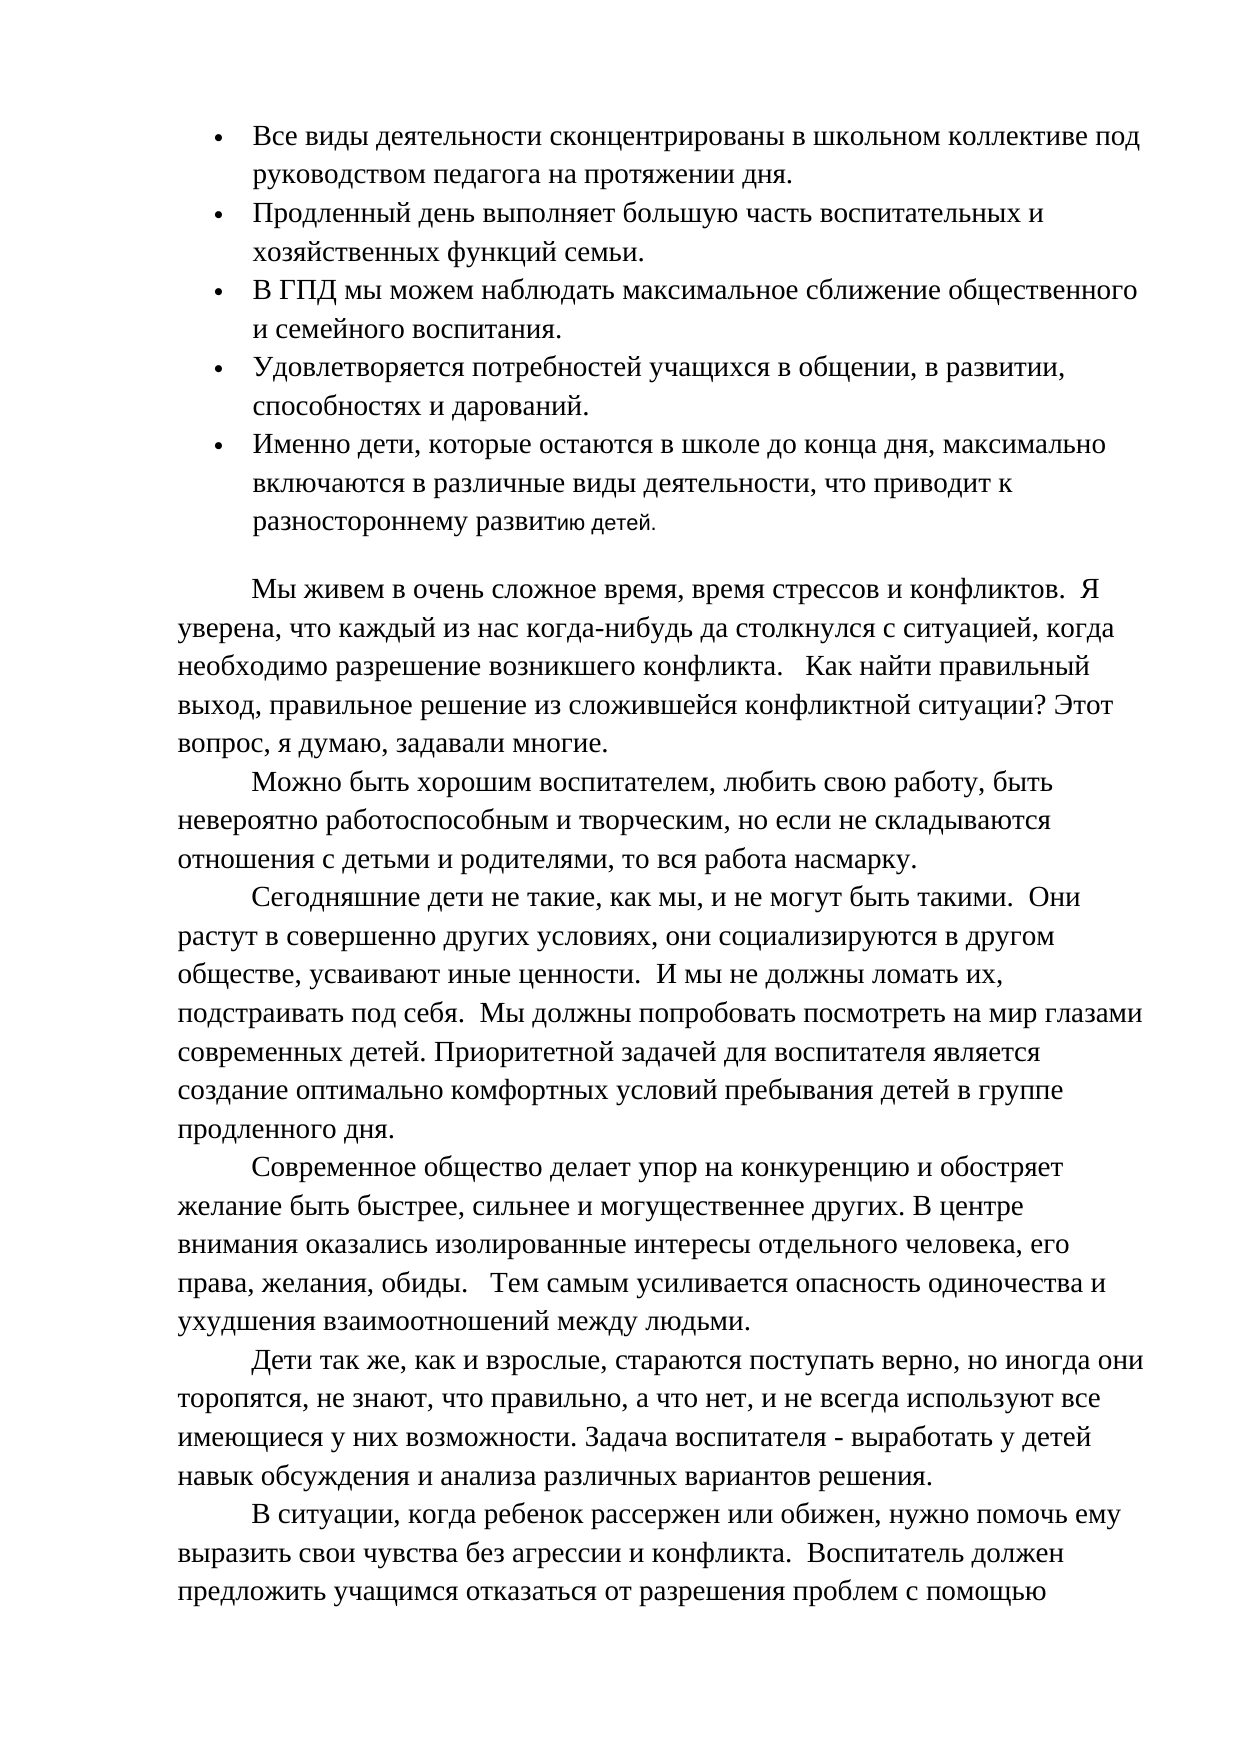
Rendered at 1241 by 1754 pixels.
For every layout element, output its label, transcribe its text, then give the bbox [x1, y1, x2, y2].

text Современное общество делает упор на конкуренцию и обостряет желание быть быстрее, сильнее и могущественнее других. В центре внимания оказались изолированные интересы отдельного человека, его права, желания, обиды. Тем самым усиливается опасность одиночества и ухудшения взаимоотношений между людьми. [177, 1149, 1152, 1337]
text Дети так же, как и взрослые, стараются поступать верно, но иногда они торопятся, не знают, что правильно, а что нет, и не всегда используют все имеющиеся у них возможности. Задача воспитателя - выработать у детей навык обсуждения и анализа различных вариантов решения. [177, 1342, 1152, 1491]
list Все виды деятельности сконцентрированы в школьном коллективе под руководством педагога на протяжении дня. [215, 118, 1152, 190]
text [177, 1496, 1152, 1607]
text Сегодняшние дети не такие, как мы, и не могут быть такими. Они растут в совершенно других условиях, они социализируются в другом обществе, усваивают иные ценности. И мы не должны ломать их, подстраивать под себя. Мы должны попробовать посмотреть на мир глазами современных детей. Приоритетной задачей для воспитателя является создание оптимально комфортных условий пребывания детей в группе продленного дня. [177, 879, 1152, 1144]
text Можно быть хорошим воспитателем, любить свою работу, быть невероятно работоспособным и творческим, но если не складываются отношения с детьми и родителями, то вся работа насмарку. [177, 764, 1152, 874]
list В ГПД мы можем наблюдать максимальное сближение общественного и семейного воспитания. [215, 272, 1152, 344]
list Именно дети, которые остаются в школе до конца дня, максимально включаются в различные виды деятельности, что приводит к разностороннему развитию детей. [215, 426, 1152, 537]
list Продленный день выполняет большую часть воспитательных и хозяйственных функций семьи. [215, 195, 1152, 267]
list Удовлетворяется потребностей учащихся в общении, в развитии, способностях и дарований. [215, 349, 1152, 421]
text Мы живем в очень сложное время, время стрессов и конфликтов. Я уверена, что каждый из нас когда-нибудь да столкнулся с ситуацией, когда необходимо разрешение возникшего конфликта. Как найти правильный выход, правильное решение из сложившейся конфликтной ситуации? Этот вопрос, я думаю, задавали многие. [177, 571, 1152, 759]
